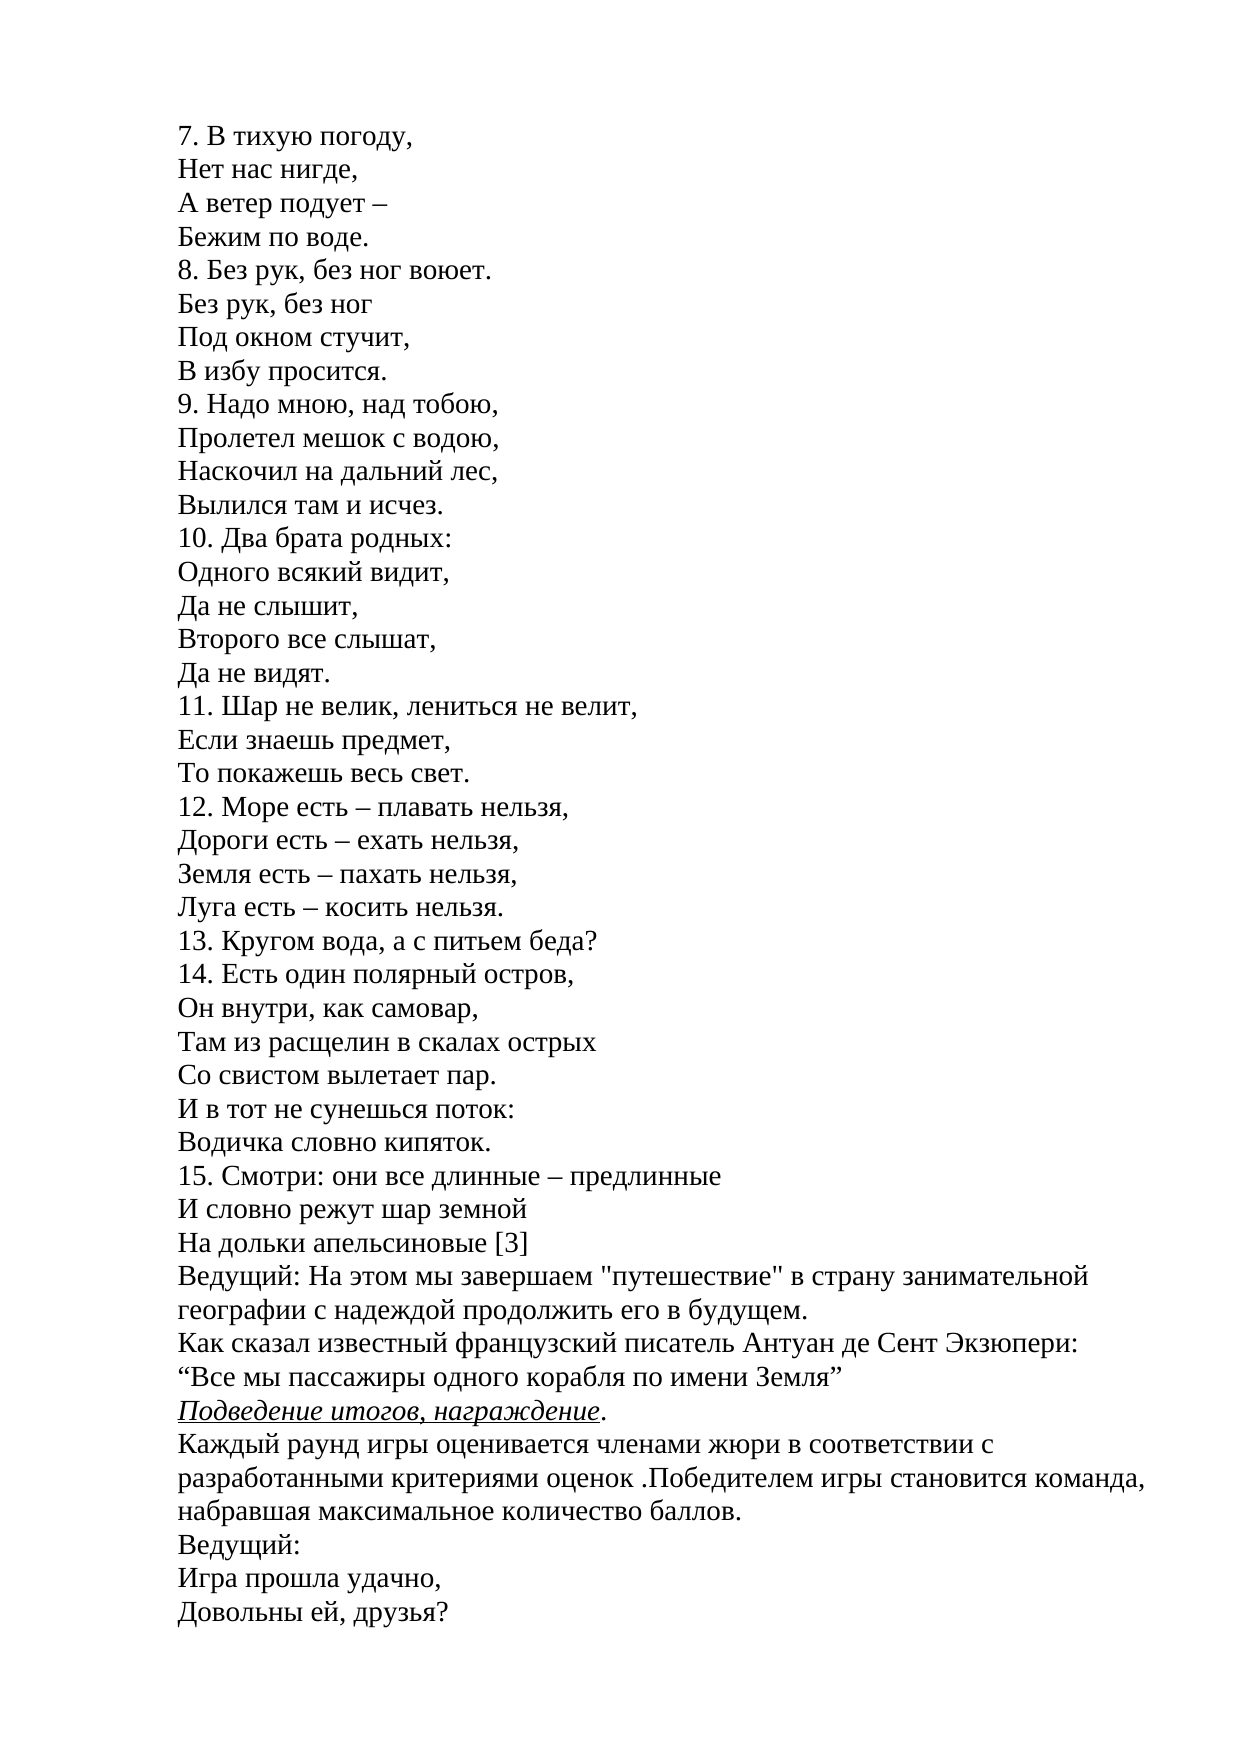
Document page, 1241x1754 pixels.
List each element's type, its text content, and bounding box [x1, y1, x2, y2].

text 13. Кругом вода, а с питьем беда? [177, 923, 1152, 957]
text “Все мы пассажиры одного корабля по имени Земля” [177, 1359, 1152, 1393]
text 9. Надо мною, над тобою, Пролетел мешок с водою, Наскочил на дальний лес, Вылился там и исчез. [177, 386, 1152, 521]
text Ведущий: На этом мы завершаем "путешествие" в страну занимательной географии с надеждой продолжить его в будущем. [177, 1258, 1152, 1326]
text Как сказал известный французский писатель Антуан де Сент Экзюпери: [177, 1326, 1152, 1359]
text 12. Море есть – плавать нельзя, Дороги есть – ехать нельзя, Земля есть – пахать нельзя, Луга есть – косить нельзя. [177, 789, 1152, 923]
text Подведение итогов, награждение. [177, 1393, 1152, 1426]
text 14. Есть один полярный остров, Он внутри, как самовар, Там из расщелин в скалах острых Со свистом вылетает пар. И в тот не сунешься поток: Водичка словно кипяток. [177, 957, 1152, 1158]
text 11. Шар не велик, лениться не велит, Если знаешь предмет, То покажешь весь свет. [177, 688, 1152, 789]
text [177, 1560, 1152, 1627]
text 15. Смотри: они все длинные – предлинные И словно режут шар земной На дольки апельсиновые [3] [177, 1158, 1152, 1258]
text Ведущий: [177, 1527, 1152, 1560]
text Каждый раунд игры оценивается членами жюри в соответствии с разработанными критериями оценок .Победителем игры становится команда, набравшая максимальное количество баллов. [177, 1426, 1152, 1527]
text 10. Два брата родных: Одного всякий видит, Да не слышит, Второго все слышат, Да не видят. [177, 521, 1152, 688]
text 7. В тихую погоду, Нет нас нигде, А ветер подует – Бежим по воде. [177, 118, 1152, 252]
text 8. Без рук, без ног воюет. Без рук, без ног Под окном стучит, В избу просится. [177, 252, 1152, 386]
